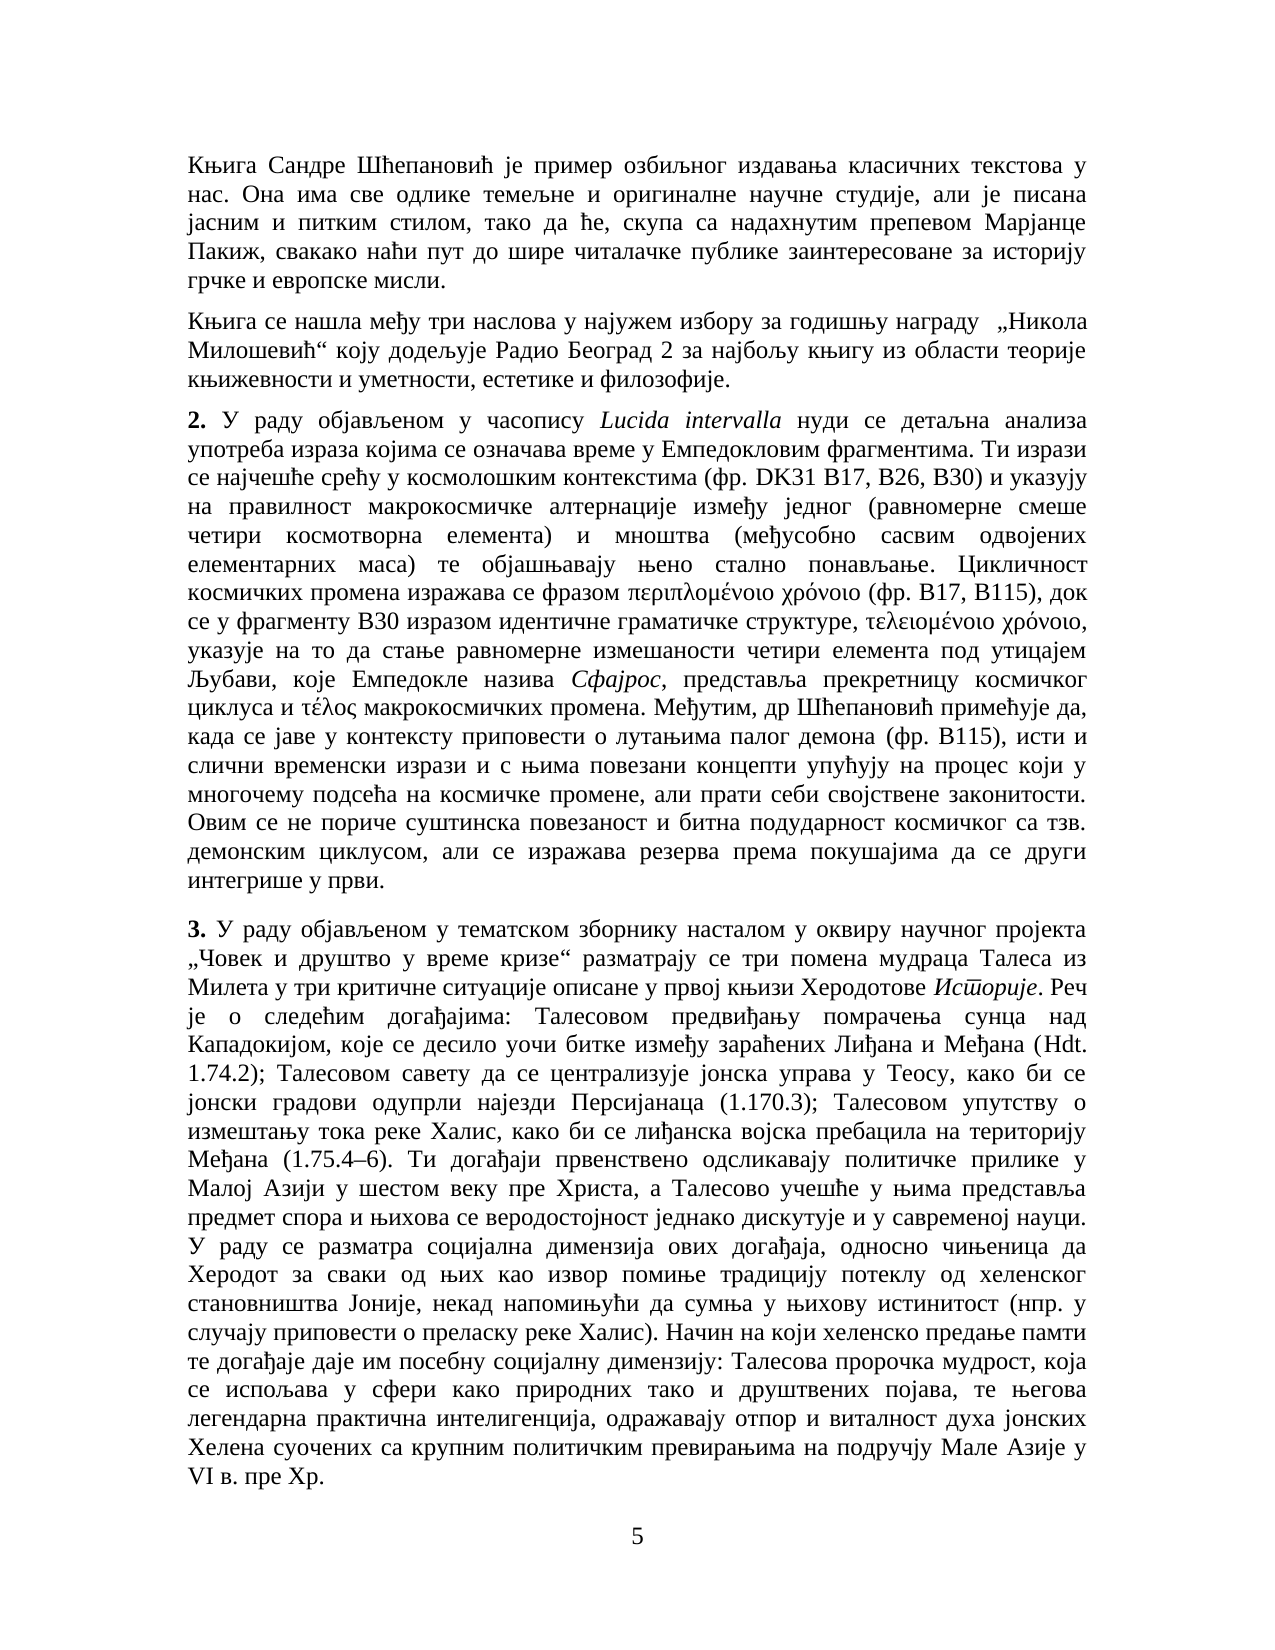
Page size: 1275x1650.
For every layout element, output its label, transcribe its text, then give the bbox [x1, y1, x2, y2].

text 3. У раду објављеном у тематском зборнику насталом у оквиру научног пројекта „Човек и друштво у време кризе“ разматрају се три помена мудраца Талеса из Милета у три критичне ситуације описане у првој књизи Херодотове Историје. Реч је о следећим догађајима: Талесовом предвиђању помрачења сунца над Кападокијом, које се десило уочи битке између зараћених Лиђана и Међана (Hdt. 1.74.2); Талесовом савету да се централизује јонска управа у Теосу, како би се јонски градови одупрли најезди Персијанаца (1.170.3); Талесовом упутству о измештању тока реке Халис, како би се лиђанска војска пребацила на територију Међана (1.75.4–6). Ти догађаји првенствено одсликавају политичке прилике у Малој Азији у шестом веку пре Христа, а Талесово учешће у њима представља предмет спора и њихова се веродостојност једнако дискутује и у савременој науци. У раду се разматра социјална димензија ових догађаја, односно чињеница да Херодот за сваки од њих као извор помиње традицију потеклу од хеленског становништва Јоније, некад напомињући да сумња у њихову истинитост (нпр. у случају приповести о преласку реке Халис). Начин на који хеленско предање памти те догађаје даје им посебну социјалну димензију: Талесова пророчка мудрост, која се испољава у сфери како природних тако и друштвених појава, те његова легендарна практична интелигенција, одражавају отпор и виталност духа јонских Хелена суочених са крупним политичким превирањима на подручју Мале Азије у VI в. пре Хр. [187, 914, 1087, 1489]
text 2. У раду објављеном у часопису Lucida intervalla нуди се детаљна анализа употреба израза којима се означава време у Емпедокловим фрагментима. Ти изрази се најчешће срећу у космолошким контекстима (фр. DK31 B17, B26, B30) и указују на правилност макрокосмичке алтернације између једног (равномерне смеше четири космотворна елемента) и мноштва (међусобно сасвим одвојених елементарних маса) те објашњавају њено стално понављање. Цикличност космичких промена изражава се фразом περιπλομένοιο χρόνοιο (фр. B17, B115), док се у фрагменту B30 изразом идентичне граматичке структуре, τελειομένοιο χρόνοιο, указује на то да стање равномерне измешаности четири елемента под утицајем Љубави, које Емпедокле назива Сфајрос, представља прекретницу космичког циклуса и τέλος макрокосмичких промена. Међутим, др Шћепановић примећује да, када се јаве у контексту приповести о лутањима палог демона (фр. B115), исти и слични временски изрази и с њима повезани концепти упућују на процес који у многочему подсећа на космичке промене, али прати себи својствене законитости. Овим се не пориче суштинска повезаност и битна подударност космичког са тзв. демонским циклусом, али се изражава резерва према покушајима да се други интегрише у први. [187, 405, 1087, 894]
text Књига Сандре Шћепановић је пример озбиљног издавања класичних текстова у нас. Она има све одлике темељне и оригиналне научне студије, али је писана јасним и питким стилом, тако да ће, скупа са надахнутим препевом Марјанце Пакиж, свакако наћи пут до шире читалачке публике заинтересоване за историју грчке и европске мисли. [187, 150, 1087, 294]
text Књига се нашла међу три наслова у најужем избору за годишњу награду „Никола Милошевић“ коју додељује Радио Београд 2 за најбољу књигу из области теорије књижевности и уметности, естетике и филозофије. [187, 306, 1087, 392]
